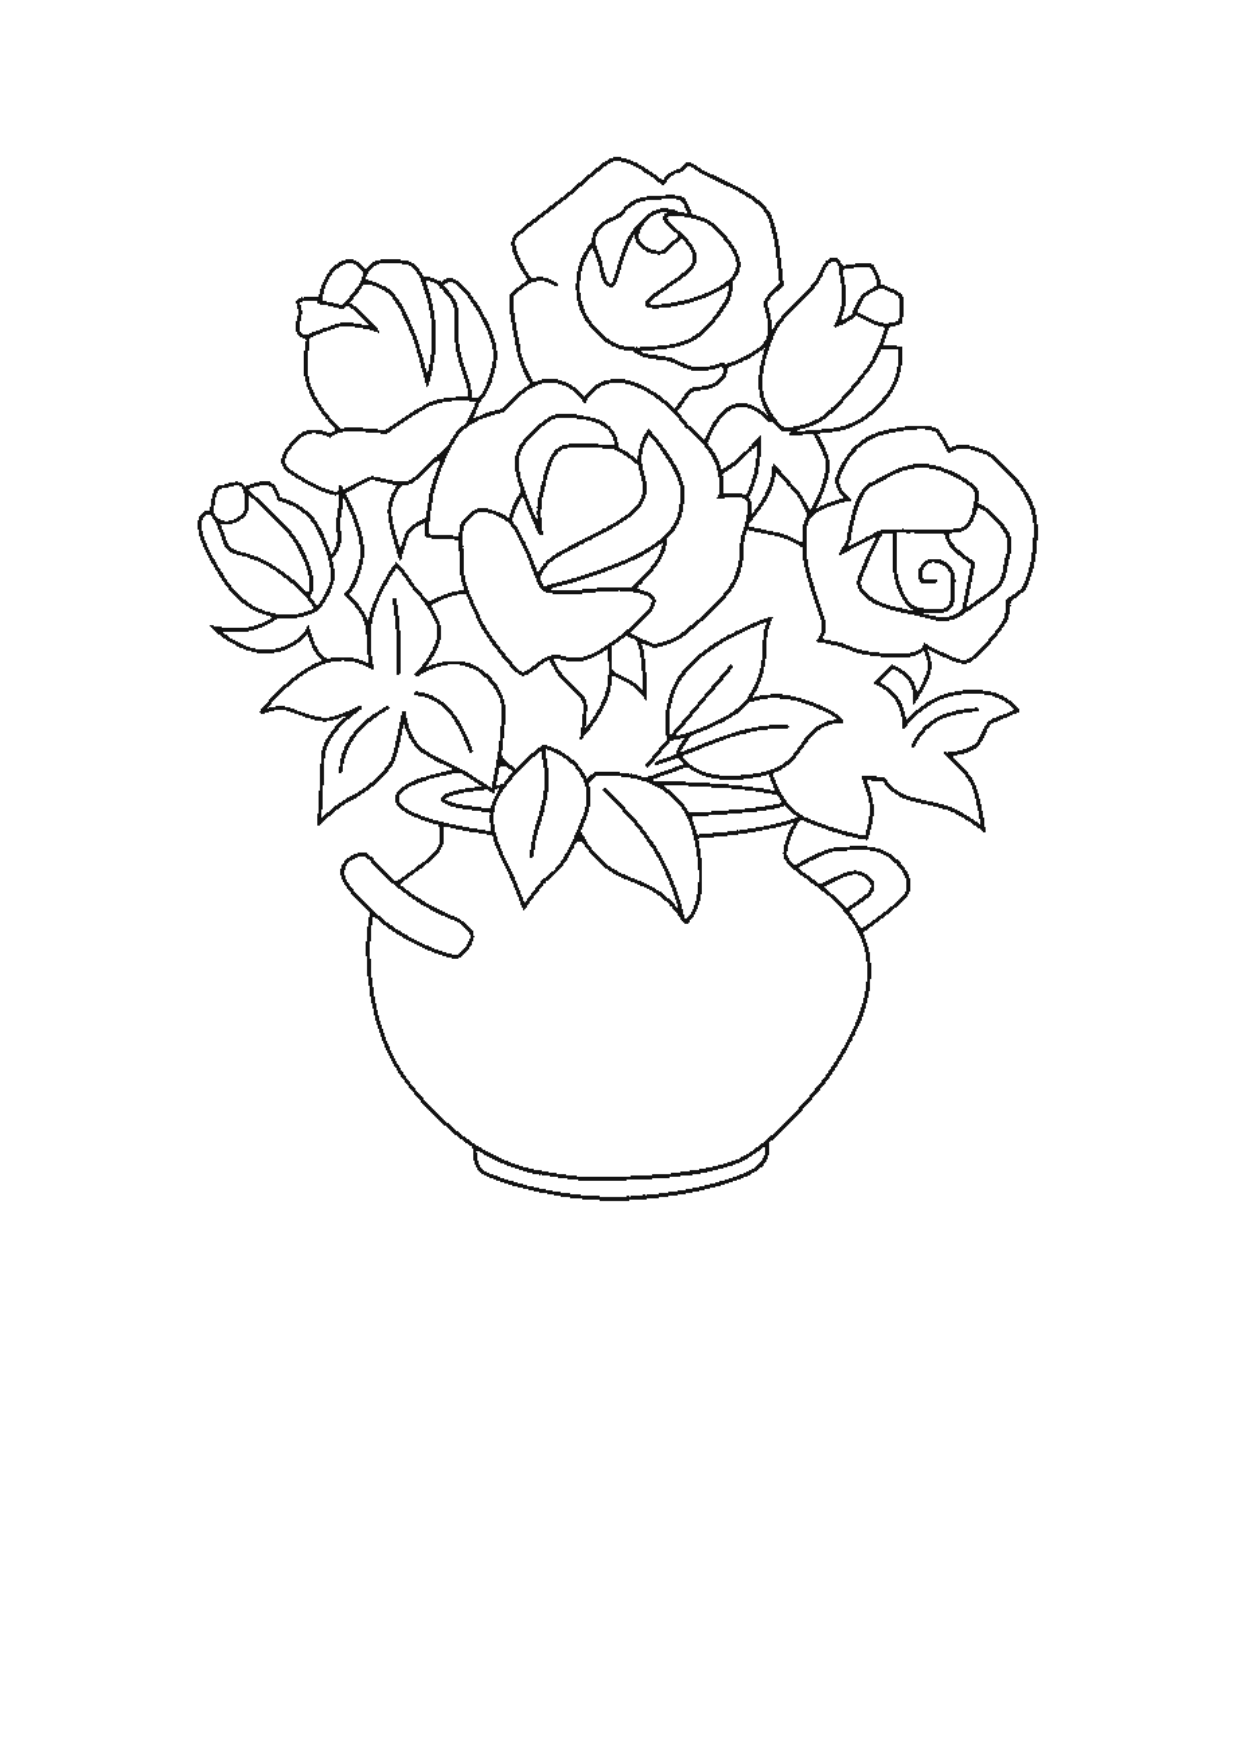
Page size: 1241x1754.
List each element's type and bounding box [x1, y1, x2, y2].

picture [187, 150, 1053, 1216]
